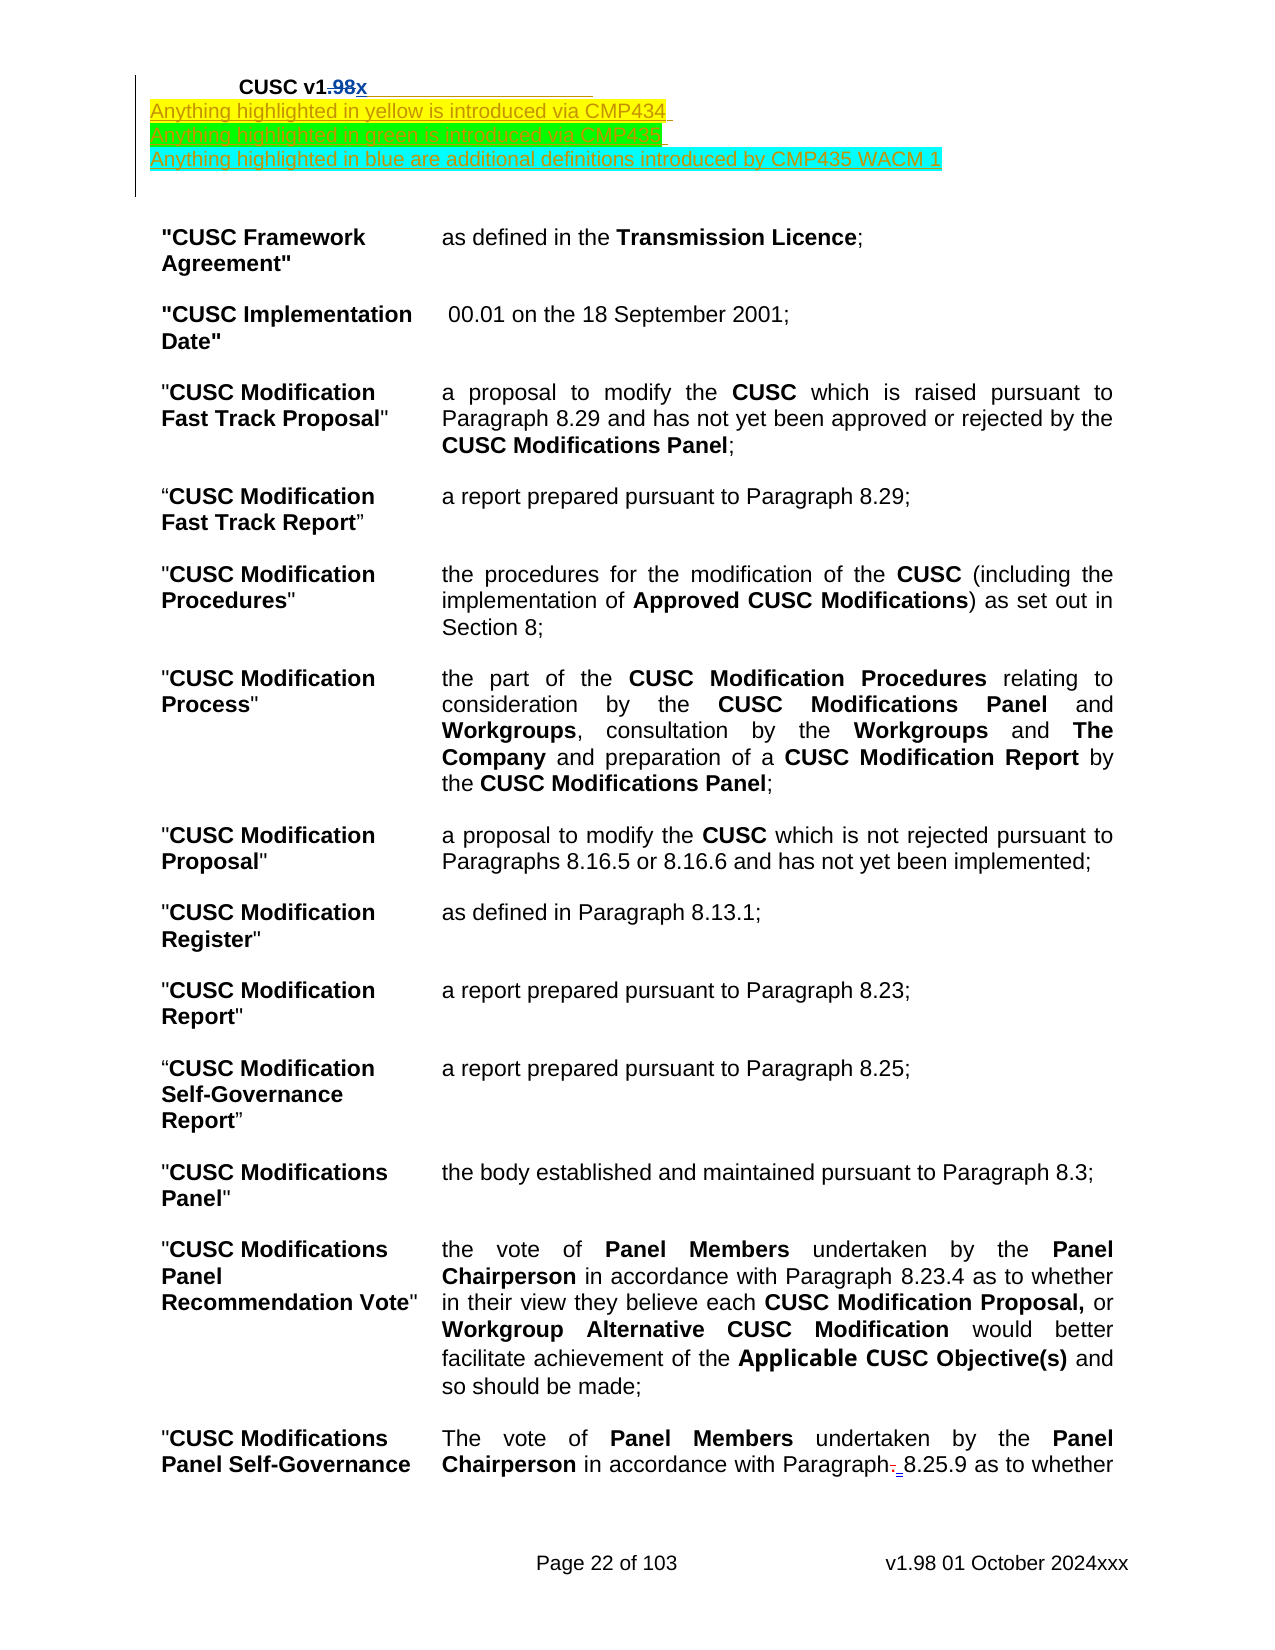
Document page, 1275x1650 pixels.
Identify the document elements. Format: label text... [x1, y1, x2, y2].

table_cell "CUSC Modification Process" [150, 665, 431, 822]
table_cell "CUSC Framework Agreement" [150, 224, 431, 301]
table_cell as defined in Paragraph 8.13.1; [431, 899, 1124, 977]
table_cell "CUSC Modification Register" [150, 899, 431, 977]
table_cell a report prepared pursuant to Paragraph 8.23; [431, 977, 1124, 1055]
table_cell 00.01 on the 18 September 2001; [431, 301, 1124, 379]
table_cell the part of the CUSC Modification Procedures relating to consideration by the CUSC Modifications Panel and Workgroups, consultation by the Workgroups and The Company and preparation of a CUSC Modification Report by the CUSC Modifications Panel; [431, 665, 1124, 822]
table_cell “CUSC Modification Fast Track Report” [150, 483, 431, 561]
table_cell "CUSC Modifications Panel" [150, 1159, 431, 1236]
table_cell “CUSC Modification Self-Governance Report” [150, 1055, 431, 1159]
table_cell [431, 1425, 1124, 1477]
table_cell a report prepared pursuant to Paragraph 8.25; [431, 1055, 1124, 1159]
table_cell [150, 1425, 431, 1477]
table_cell "CUSC Modification Proposal" [150, 822, 431, 899]
table_cell "CUSC Modification Procedures" [150, 561, 431, 665]
table_cell a report prepared pursuant to Paragraph 8.29; [431, 483, 1124, 561]
table_cell as defined in the Transmission Licence; [431, 224, 1124, 301]
table_cell a proposal to modify the CUSC which is not rejected pursuant to Paragraphs 8.16.5 or 8.16.6 and has not yet been implemented; [431, 822, 1124, 899]
table_cell a proposal to modify the CUSC which is raised pursuant to Paragraph 8.29 and has not yet been approved or rejected by the CUSC Modifications Panel; [431, 379, 1124, 483]
table_cell "CUSC Modifications Panel Recommendation Vote" [150, 1236, 431, 1424]
table_cell the body established and maintained pursuant to Paragraph 8.3; [431, 1159, 1124, 1236]
table_cell "CUSC Modification Report" [150, 977, 431, 1055]
table_cell the procedures for the modification of the CUSC (including the implementation of Approved CUSC Modifications) as set out in Section 8; [431, 561, 1124, 665]
table_cell "CUSC Modification Fast Track Proposal" [150, 379, 431, 483]
table_cell "CUSC Implementation Date" [150, 301, 431, 379]
table_cell the vote of Panel Members undertaken by the Panel Chairperson in accordance with Paragraph 8.23.4 as to whether in their view they believe each CUSC Modification Proposal, or Workgroup Alternative CUSC Modification would better facilitate achievement of the Applicable CUSC Objective(s) and so should be made; [431, 1236, 1124, 1424]
